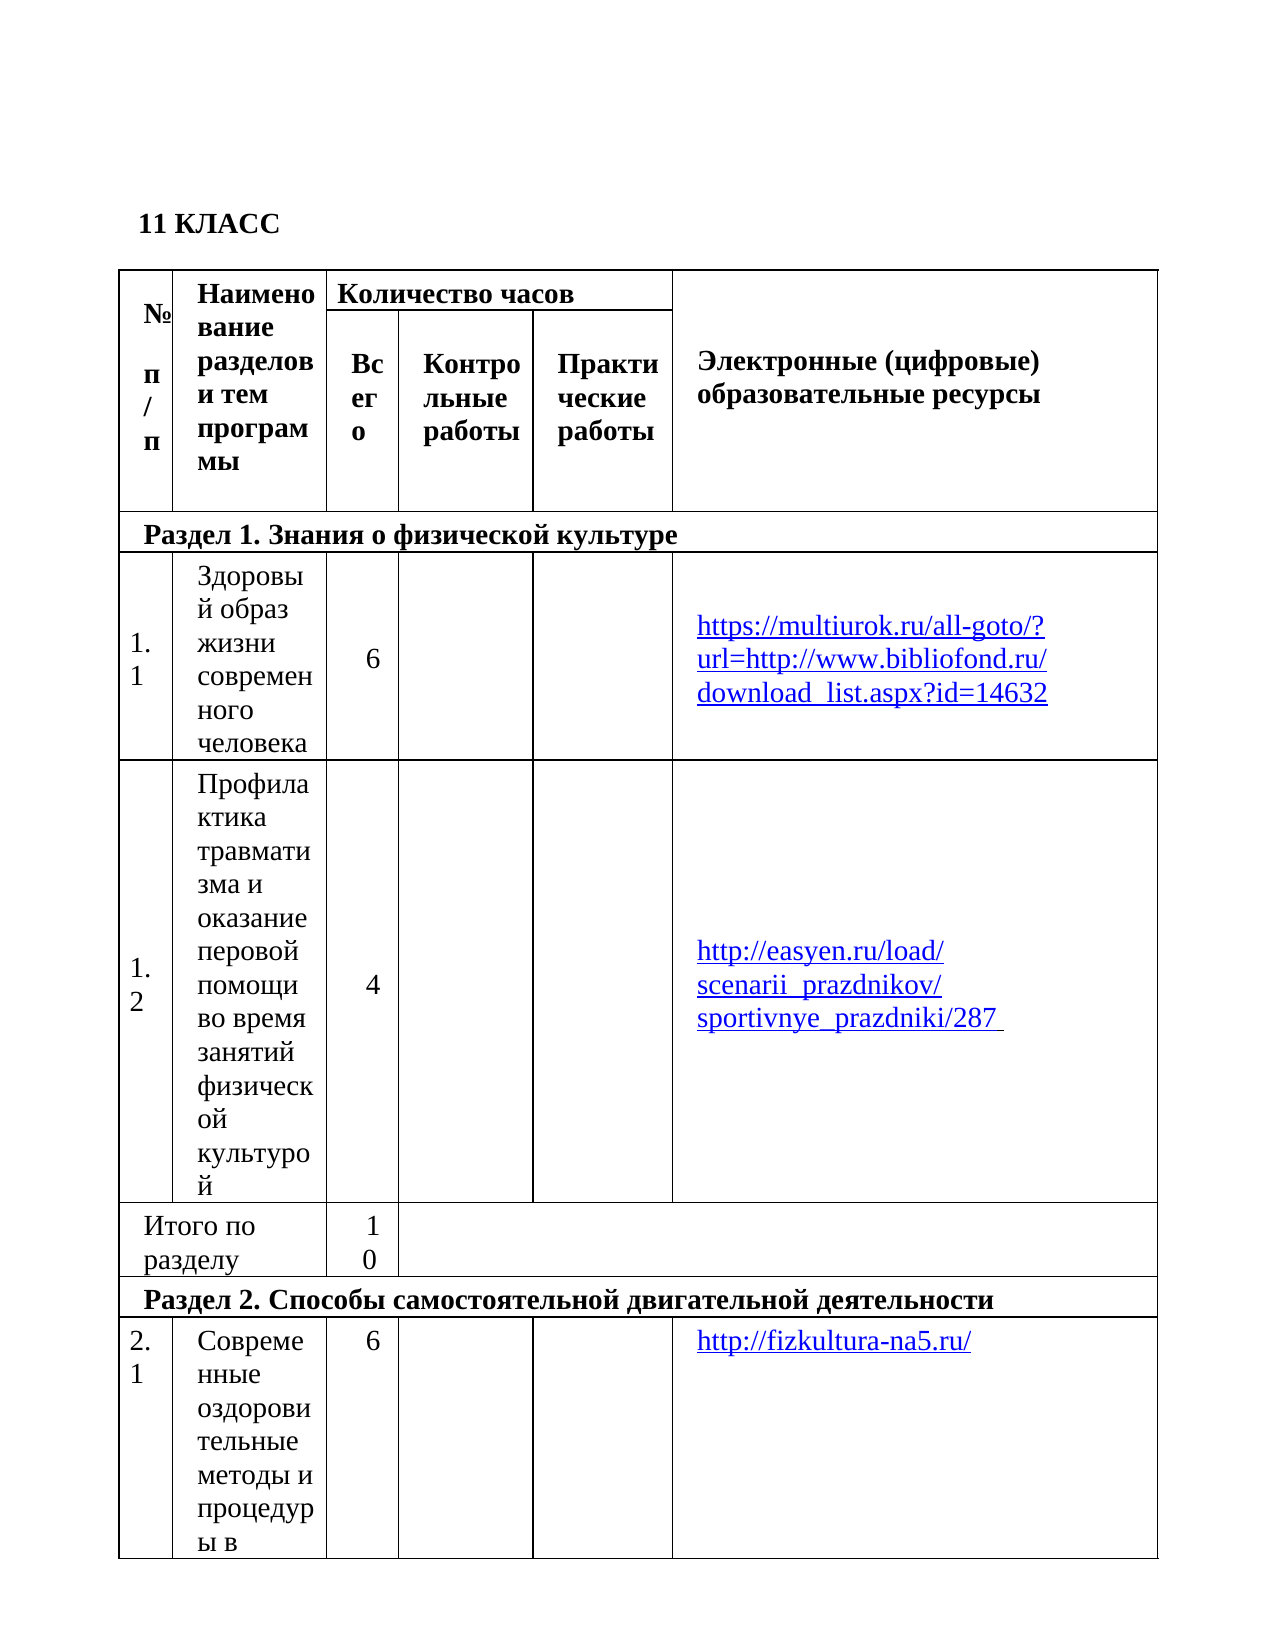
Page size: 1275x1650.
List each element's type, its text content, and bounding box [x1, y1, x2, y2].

table_header Электронные (цифровые) образовательные ресурсы [673, 271, 1157, 511]
table_header № п/п [120, 271, 172, 511]
table_cell Всего [327, 311, 398, 511]
table_cell Профилактика травматизма и оказание перовой помощи во время занятий физической культурой [173, 761, 326, 1202]
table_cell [173, 1318, 326, 1557]
table_cell 4 [327, 761, 398, 1202]
table_cell 6 [327, 553, 398, 759]
table_cell Контрольные работы [399, 311, 532, 511]
table_header Количество часов [327, 271, 672, 309]
table_cell Раздел 2. Способы самостоятельной двигательной деятельности [120, 1277, 1157, 1316]
table_cell 2.1 [120, 1318, 172, 1557]
table_cell [534, 1318, 672, 1557]
table_cell [399, 553, 532, 759]
table_cell Итого по разделу [120, 1203, 326, 1276]
table_cell [534, 761, 672, 1202]
text 11 КЛАСС [131, 206, 1157, 240]
table_cell https://multiurok.ru/all-goto/?url=http://www.bibliofond.ru/download_list.aspx?id=14632 [673, 553, 1157, 759]
table_cell Практические работы [534, 311, 672, 511]
table_header Наименование разделов и тем программы [173, 271, 326, 511]
table_cell 1.1 [120, 553, 172, 759]
table_cell [399, 1203, 1157, 1276]
table_cell 1.2 [120, 761, 172, 1202]
table_cell [534, 553, 672, 759]
table_cell Раздел 1. Знания о физической культуре [120, 512, 1157, 551]
table_cell http://easyen.ru/load/scenarii_prazdnikov/sportivnye_prazdniki/287 [673, 761, 1157, 1202]
table_cell 10 [327, 1203, 398, 1276]
table_cell [399, 761, 532, 1202]
table_cell [399, 1318, 532, 1557]
table_cell Здоровый образ жизни современного человека [173, 553, 326, 759]
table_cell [673, 1318, 1157, 1557]
table_cell 6 [327, 1318, 398, 1557]
